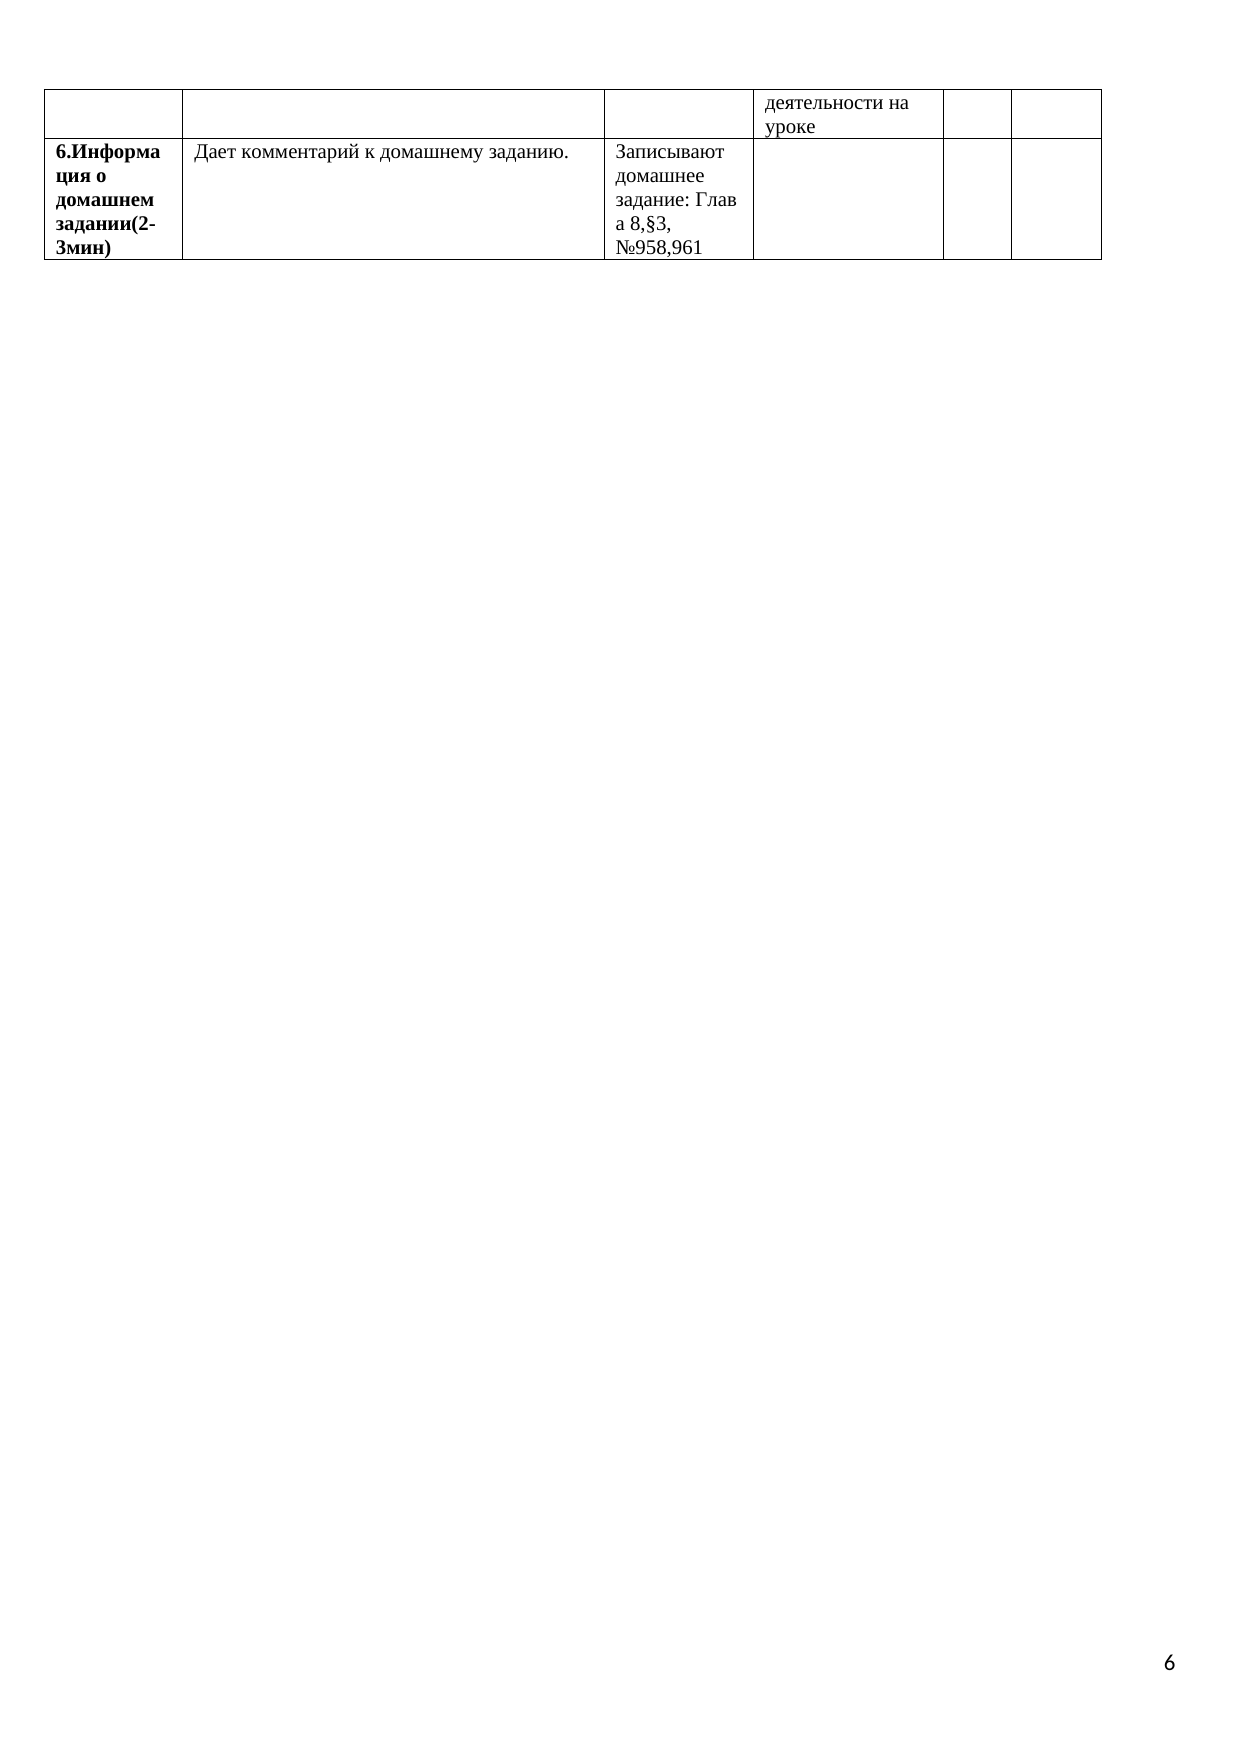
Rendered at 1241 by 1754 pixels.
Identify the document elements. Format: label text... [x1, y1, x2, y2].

table_cell [944, 139, 1011, 259]
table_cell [183, 90, 604, 138]
table_cell [1012, 139, 1101, 259]
table_cell Записывают домашнее задание: Глава 8,§3, №958,961 [605, 139, 753, 259]
table_cell 6.Информация о домашнем задании(2-3мин) [45, 139, 182, 259]
table_cell [754, 139, 943, 259]
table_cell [45, 90, 182, 138]
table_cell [605, 90, 753, 138]
table_cell Дает комментарий к домашнему заданию. [183, 139, 604, 259]
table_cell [754, 90, 943, 138]
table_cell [944, 90, 1011, 138]
table_cell [1012, 90, 1101, 138]
